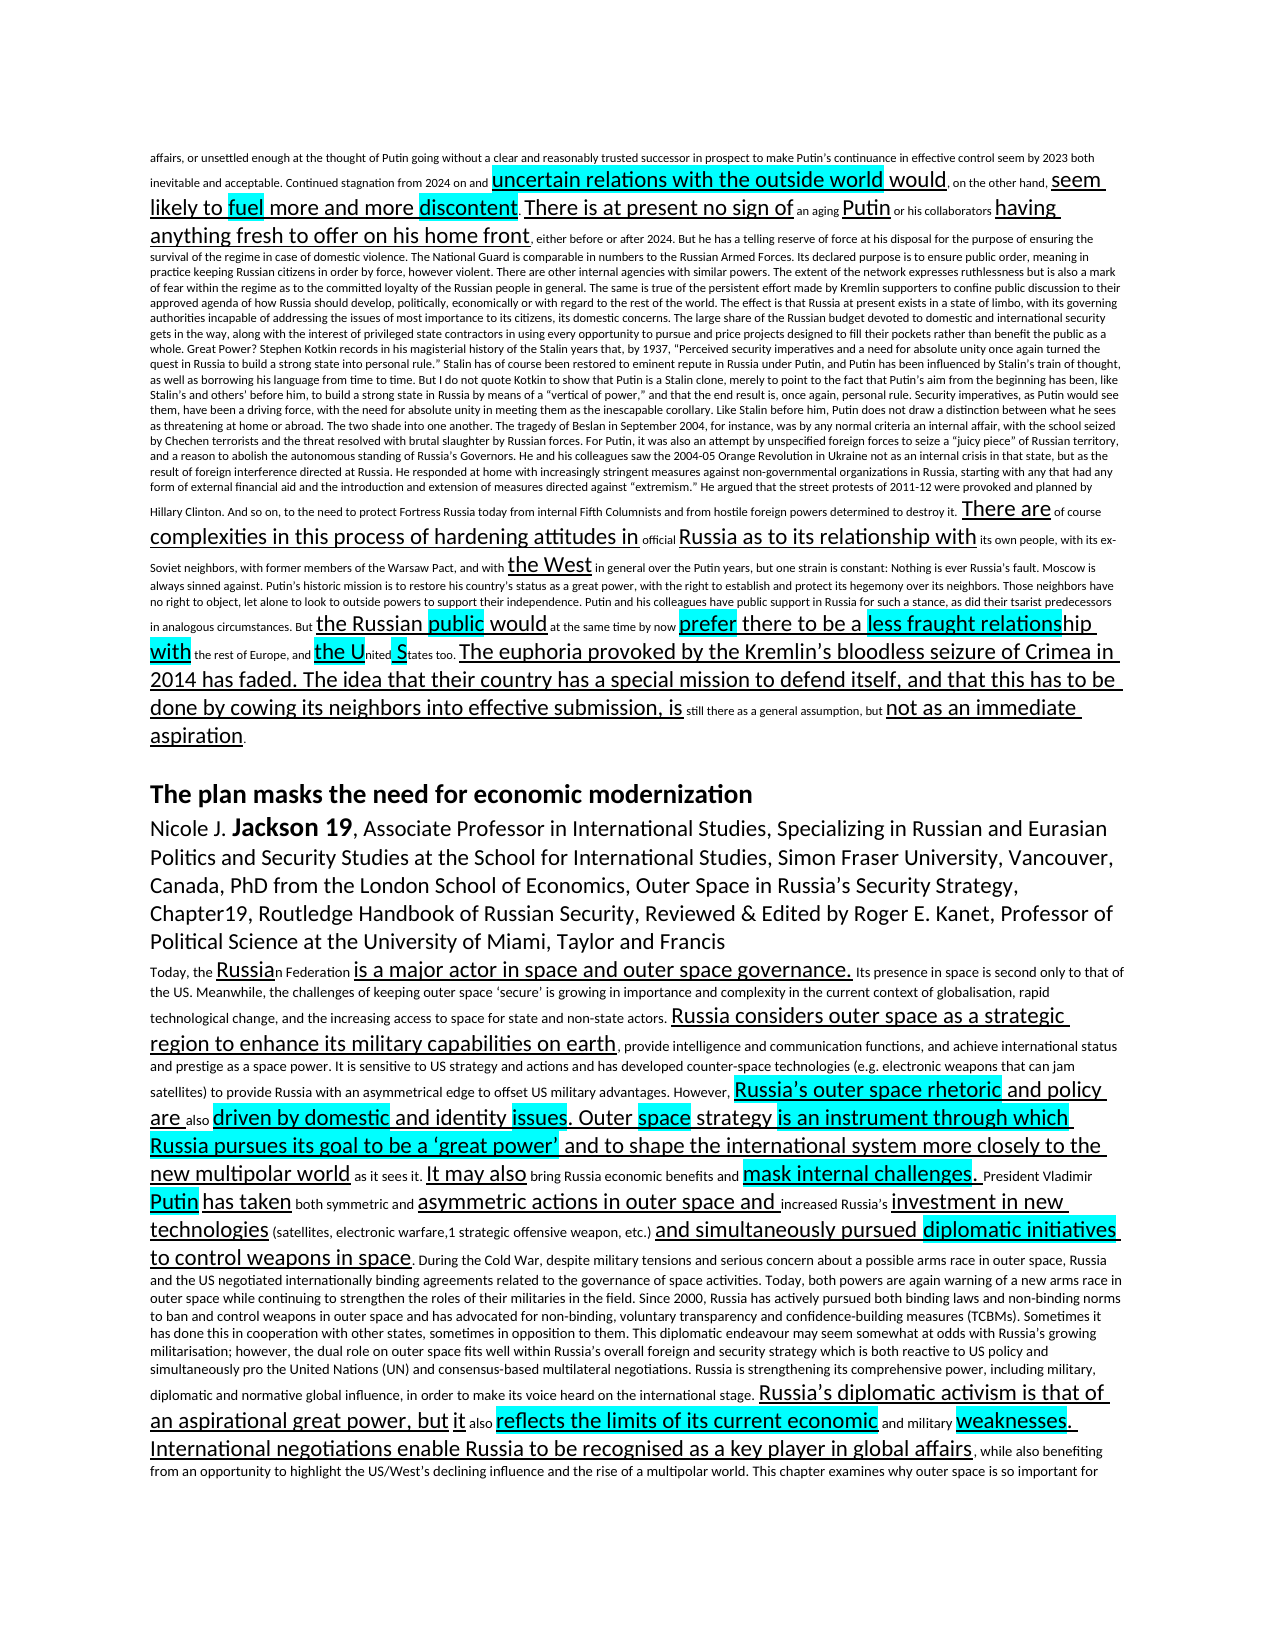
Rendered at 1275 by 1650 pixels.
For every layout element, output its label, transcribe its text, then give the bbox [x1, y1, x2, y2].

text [150, 955, 1125, 1480]
text Nicole J. Jackson 19, Associate Professor in International Studies, Specializing in Russian and Eurasian Politics and Security Studies at the School for International Studies, Simon Fraser University, Vancouver, Canada, PhD from the London School of Economics, Outer Space in Russia’s Security Strategy, Chapter19, Routledge Handbook of Russian Security, Reviewed & Edited by Roger E. Kanet, Professor of Political Science at the University of Miami, Taylor and Francis [150, 810, 1125, 955]
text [150, 150, 1125, 749]
text The plan masks the need for economic modernization [150, 777, 1125, 810]
